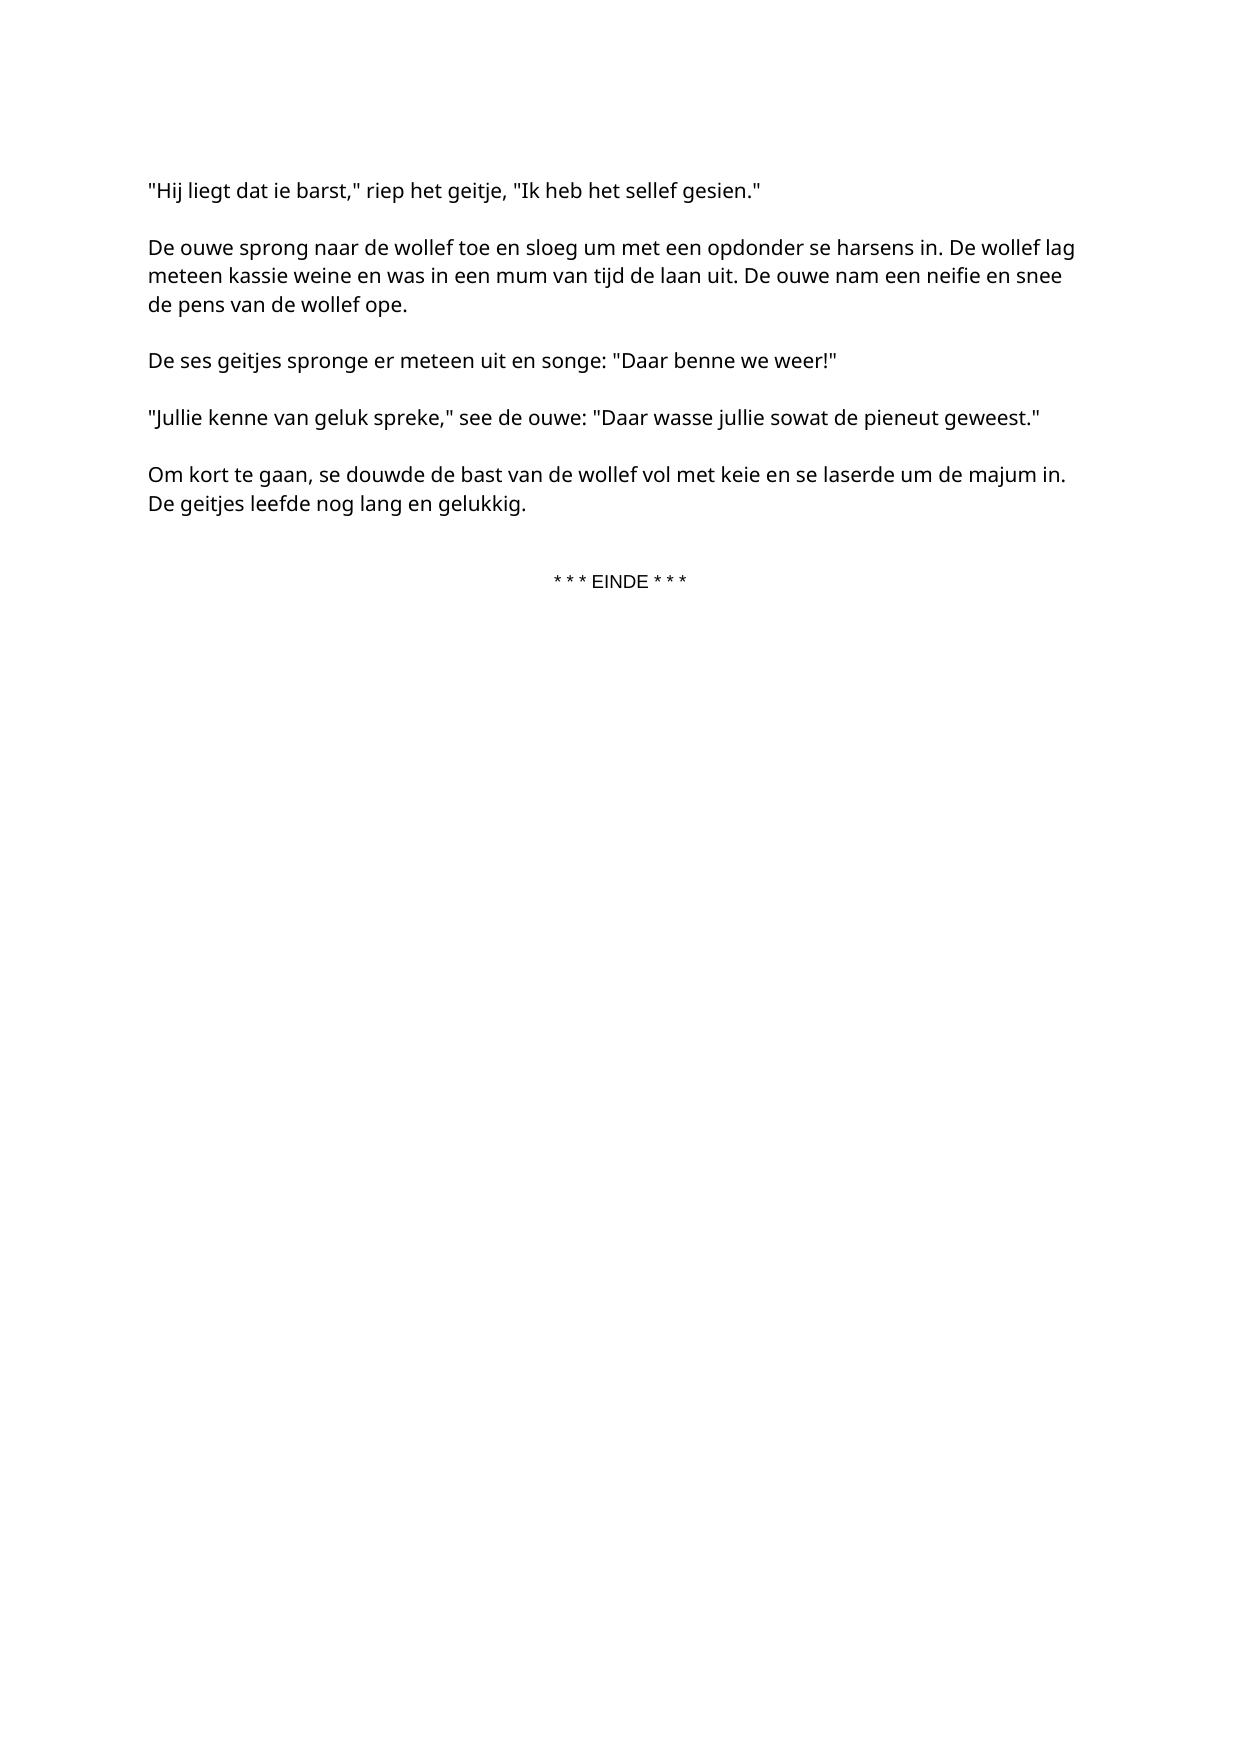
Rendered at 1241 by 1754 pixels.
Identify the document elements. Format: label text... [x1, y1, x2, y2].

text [148, 148, 1093, 517]
text * * * EINDE * * * [148, 571, 1093, 592]
